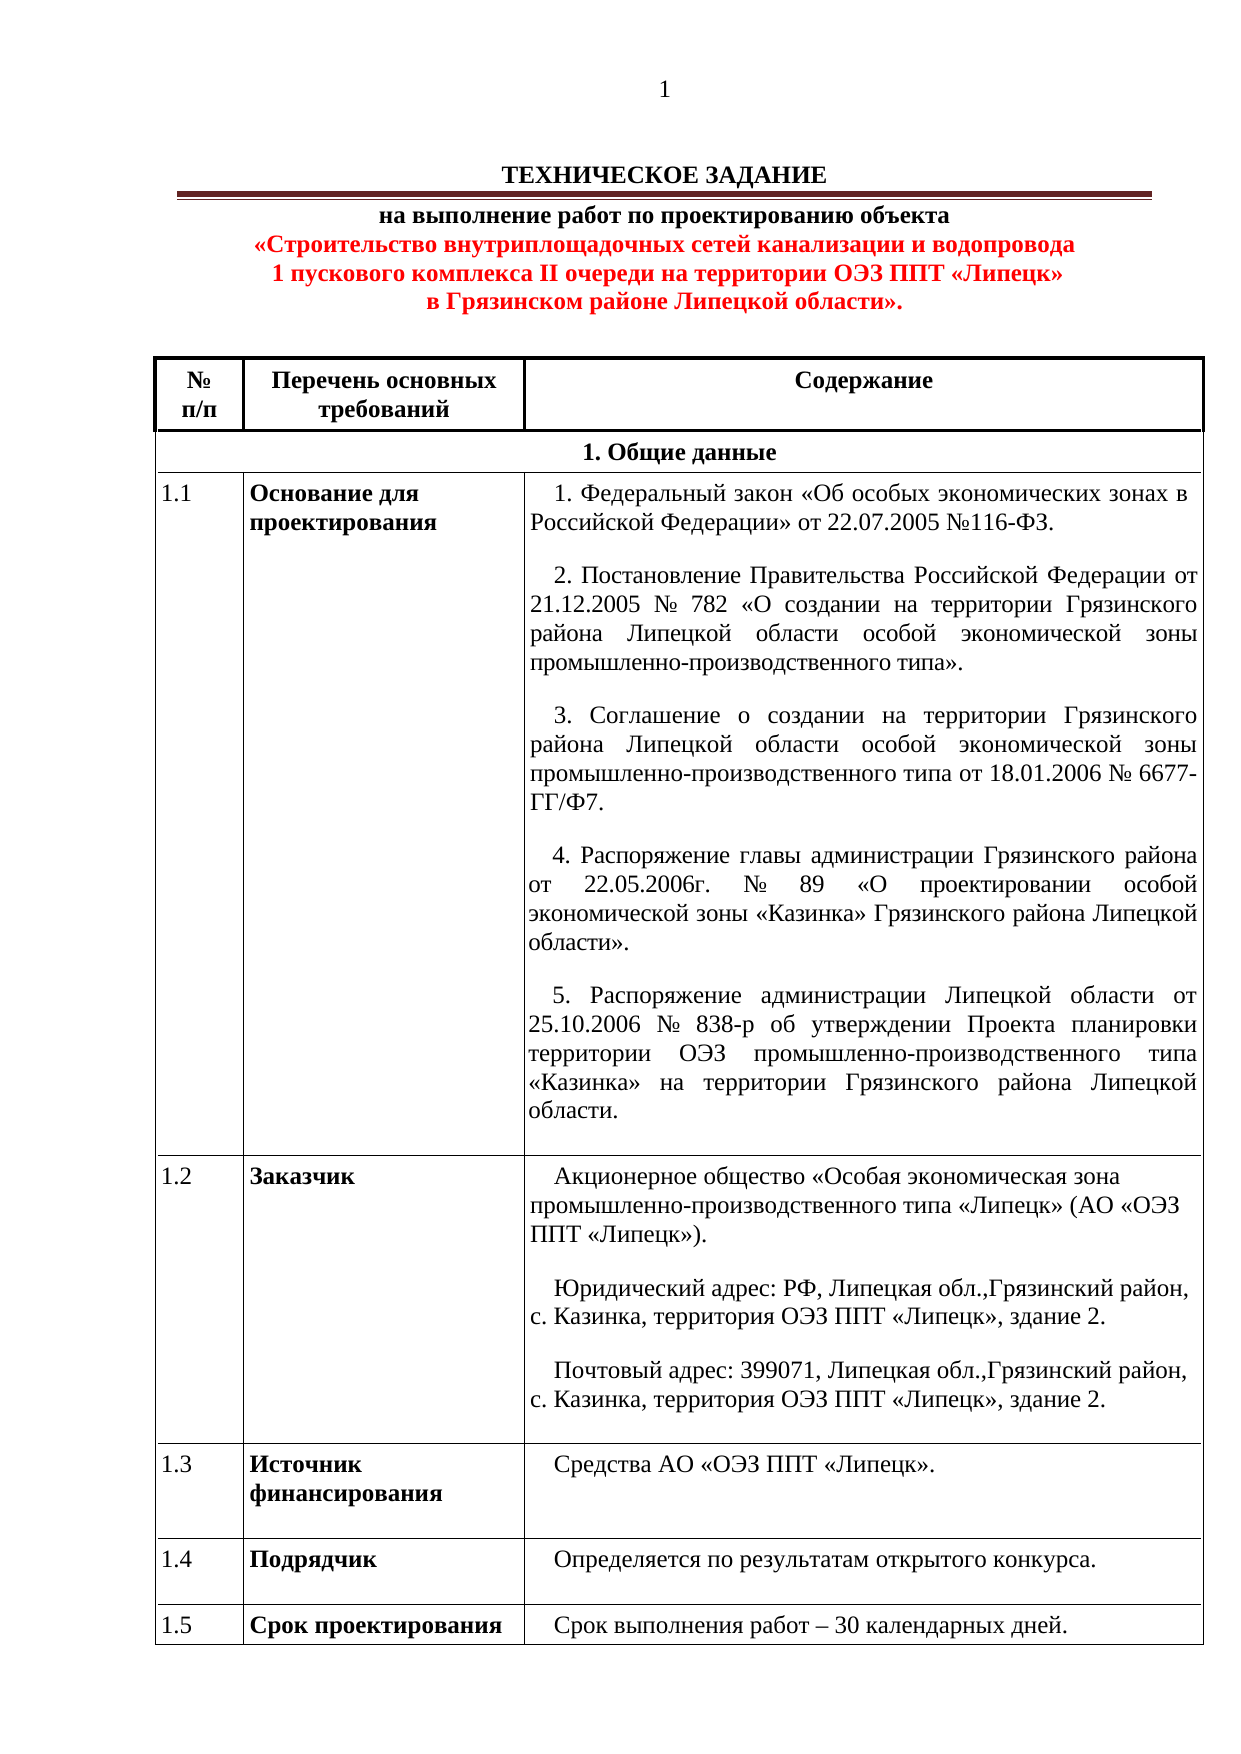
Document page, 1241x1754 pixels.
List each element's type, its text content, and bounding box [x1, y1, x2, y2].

table_cell Заказчик [244, 1156, 524, 1443]
text ТЕХНИЧЕСКОЕ ЗАДАНИЕ [177, 160, 1152, 191]
table_cell Срок проектирования [244, 1605, 524, 1644]
table_cell Основание для проектирования [244, 473, 524, 1155]
table_cell 1.5 [156, 1604, 243, 1644]
table_cell 1. Федеральный закон «Об особых экономических зонах в Российской Федерации» от 22.07.2005 №116-ФЗ. 2. Постановление Правительства Российской Федерации от 21.12.2005 № 782 «О создании на территории Грязинского района Липецкой области особой экономической зоны промышленно-производственного типа». 3. Соглашение о создании на территории Грязинского района Липецкой области особой экономической зоны промышленно-производственного типа от 18.01.2006 № 6677-ГГ/Ф7. 4. Распоряжение главы администрации Грязинского района от 22.05.2006г. № 89 «О проектировании особой экономической зоны «Казинка» Грязинского района Липецкой области». 5. Распоряжение администрации Липецкой области от 25.10.2006 № 838-р об утверждении Проекта планировки территории ОЭЗ промышленно-производственного типа «Казинка» на территории Грязинского района Липецкой области. [525, 472, 1203, 1155]
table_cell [525, 1604, 1203, 1644]
table_cell 1.2 [156, 1155, 243, 1443]
text в Грязинском районе Липецкой области». [177, 286, 1152, 315]
table_cell 1.3 [156, 1443, 243, 1538]
table_cell Средства АО «ОЭЗ ППТ «Липецк». [525, 1443, 1203, 1538]
table_cell Источник финансирования [244, 1444, 524, 1538]
table_cell 1.1 [156, 472, 243, 1155]
table_cell Подрядчик [244, 1539, 524, 1603]
table_header Перечень основных требований [245, 360, 523, 428]
text на выполнение работ по проектированию объекта [177, 200, 1152, 229]
table_cell 1. Общие данные [156, 429, 1203, 472]
table_cell Акционерное общество «Особая экономическая зона промышленно-производственного типа «Липецк» (АО «ОЭЗ ППТ «Липецк»). Юридический адрес: РФ, Липецкая обл.,Грязинский район, с. Казинка, территория ОЭЗ ППТ «Липецк», здание 2. Почтовый адрес: 399071, Липецкая обл.,Грязинский район, с. Казинка, территория ОЭЗ ППТ «Липецк», здание 2. [525, 1155, 1203, 1443]
table_header Содержание [526, 360, 1202, 428]
text 1 пускового комплекса II очереди на территории ОЭЗ ППТ «Липецк» [177, 258, 1152, 286]
text «Строительство внутриплощадочных сетей канализации и водопровода [177, 229, 1152, 258]
table_header № п/п [157, 360, 242, 428]
table_cell Определяется по результатам открытого конкурса. [525, 1538, 1203, 1603]
table_cell 1.4 [156, 1538, 243, 1603]
